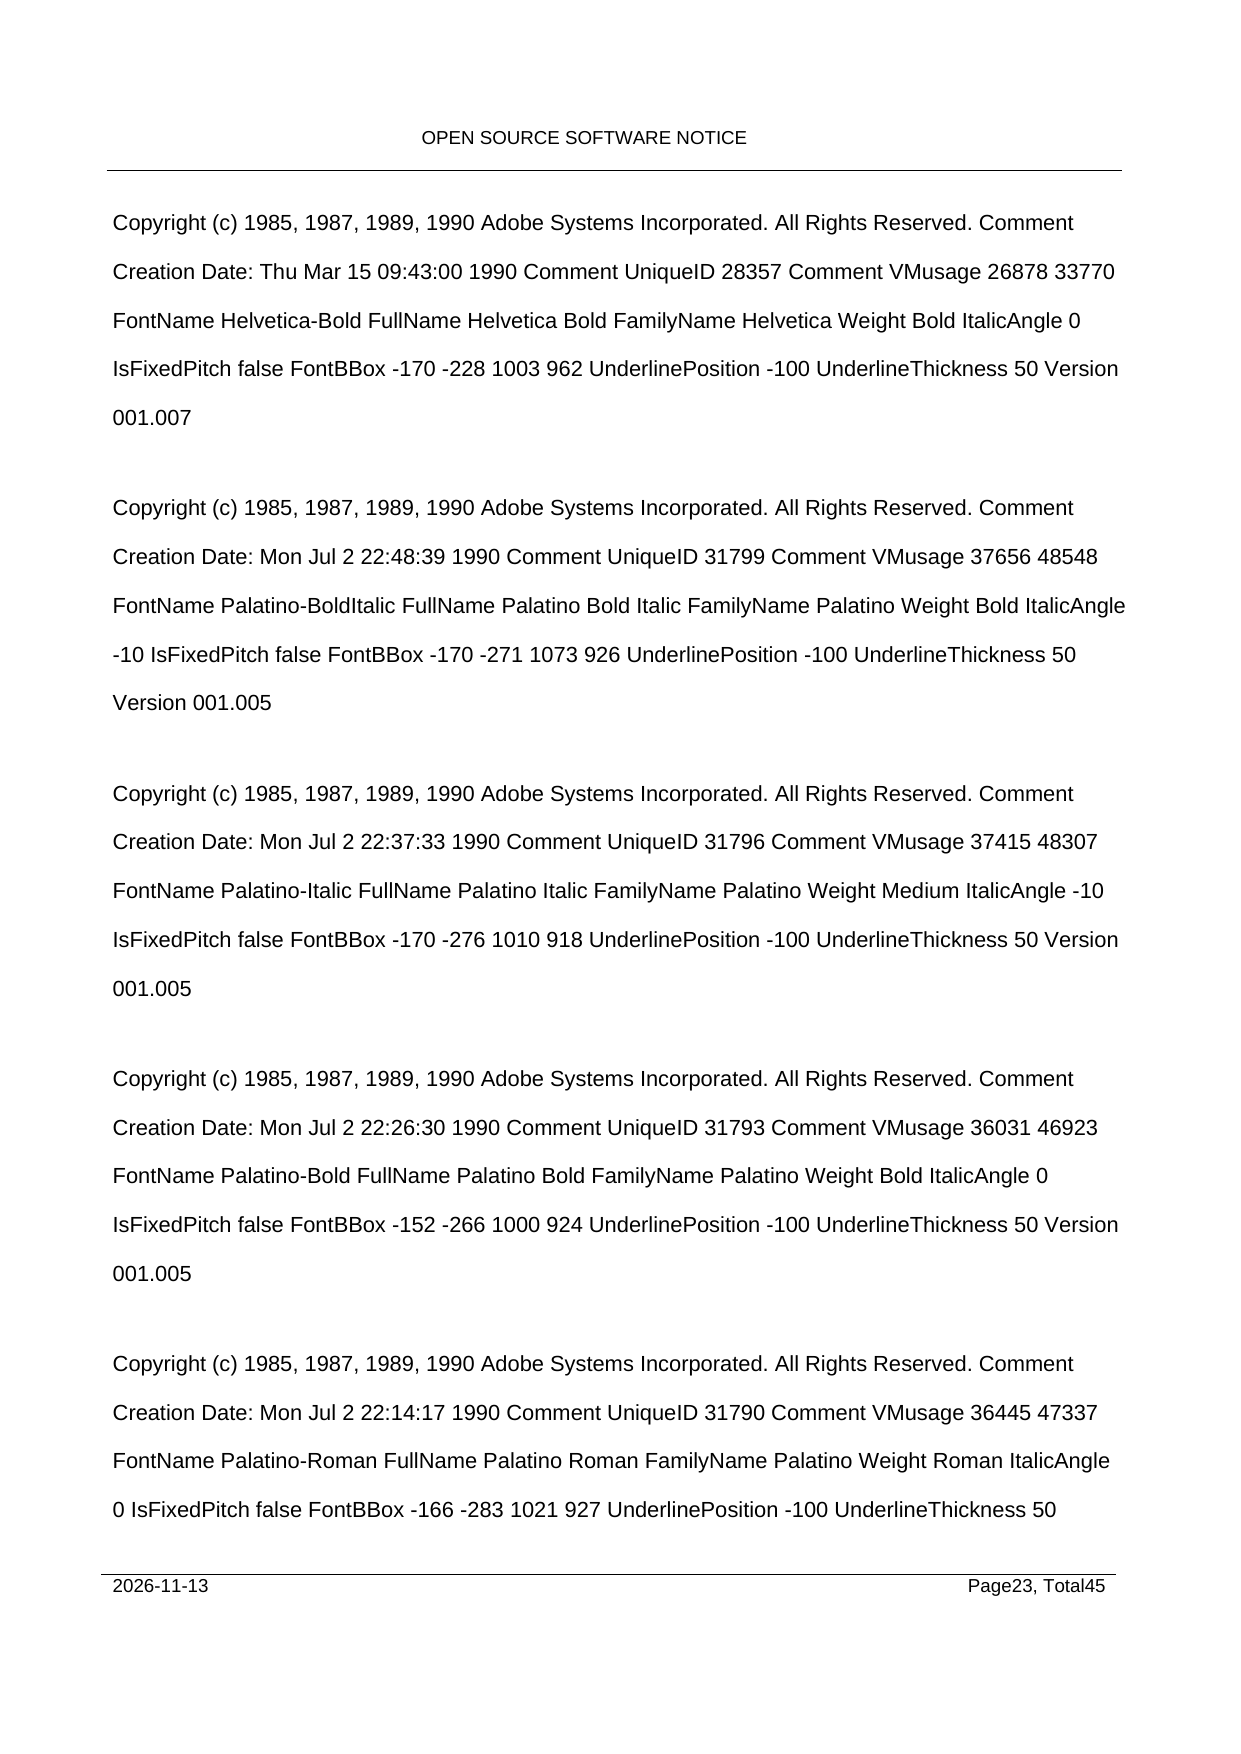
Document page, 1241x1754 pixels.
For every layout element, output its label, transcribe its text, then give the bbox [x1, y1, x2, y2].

text Copyright (c) 1985, 1987, 1989, 1990 Adobe Systems Incorporated. All Rights Reserved. Comment Creation Date: Mon Jul 2 22:37:33 1990 Comment UniqueID 31796 Comment VMusage 37415 48307 FontName Palatino-Italic FullName Palatino Italic FamilyName Palatino Weight Medium ItalicAngle -10 IsFixedPitch false FontBBox -170 -276 1010 918 UnderlinePosition -100 UnderlineThickness 50 Version 001.005 [112, 777, 1128, 1004]
text Copyright (c) 1985, 1987, 1989, 1990 Adobe Systems Incorporated. All Rights Reserved. Comment Creation Date: Mon Jul 2 22:48:39 1990 Comment UniqueID 31799 Comment VMusage 37656 48548 FontName Palatino-BoldItalic FullName Palatino Bold Italic FamilyName Palatino Weight Bold ItalicAngle -10 IsFixedPitch false FontBBox -170 -271 1073 926 UnderlinePosition -100 UnderlineThickness 50 Version 001.005 [112, 492, 1128, 719]
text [112, 1347, 1128, 1526]
text Copyright (c) 1985, 1987, 1989, 1990 Adobe Systems Incorporated. All Rights Reserved. Comment Creation Date: Mon Jul 2 22:26:30 1990 Comment UniqueID 31793 Comment VMusage 36031 46923 FontName Palatino-Bold FullName Palatino Bold FamilyName Palatino Weight Bold ItalicAngle 0 IsFixedPitch false FontBBox -152 -266 1000 924 UnderlinePosition -100 UnderlineThickness 50 Version 001.005 [112, 1062, 1128, 1289]
text Copyright (c) 1985, 1987, 1989, 1990 Adobe Systems Incorporated. All Rights Reserved. Comment Creation Date: Thu Mar 15 09:43:00 1990 Comment UniqueID 28357 Comment VMusage 26878 33770 FontName Helvetica-Bold FullName Helvetica Bold FamilyName Helvetica Weight Bold ItalicAngle 0 IsFixedPitch false FontBBox -170 -228 1003 962 UnderlinePosition -100 UnderlineThickness 50 Version 001.007 [112, 206, 1128, 434]
